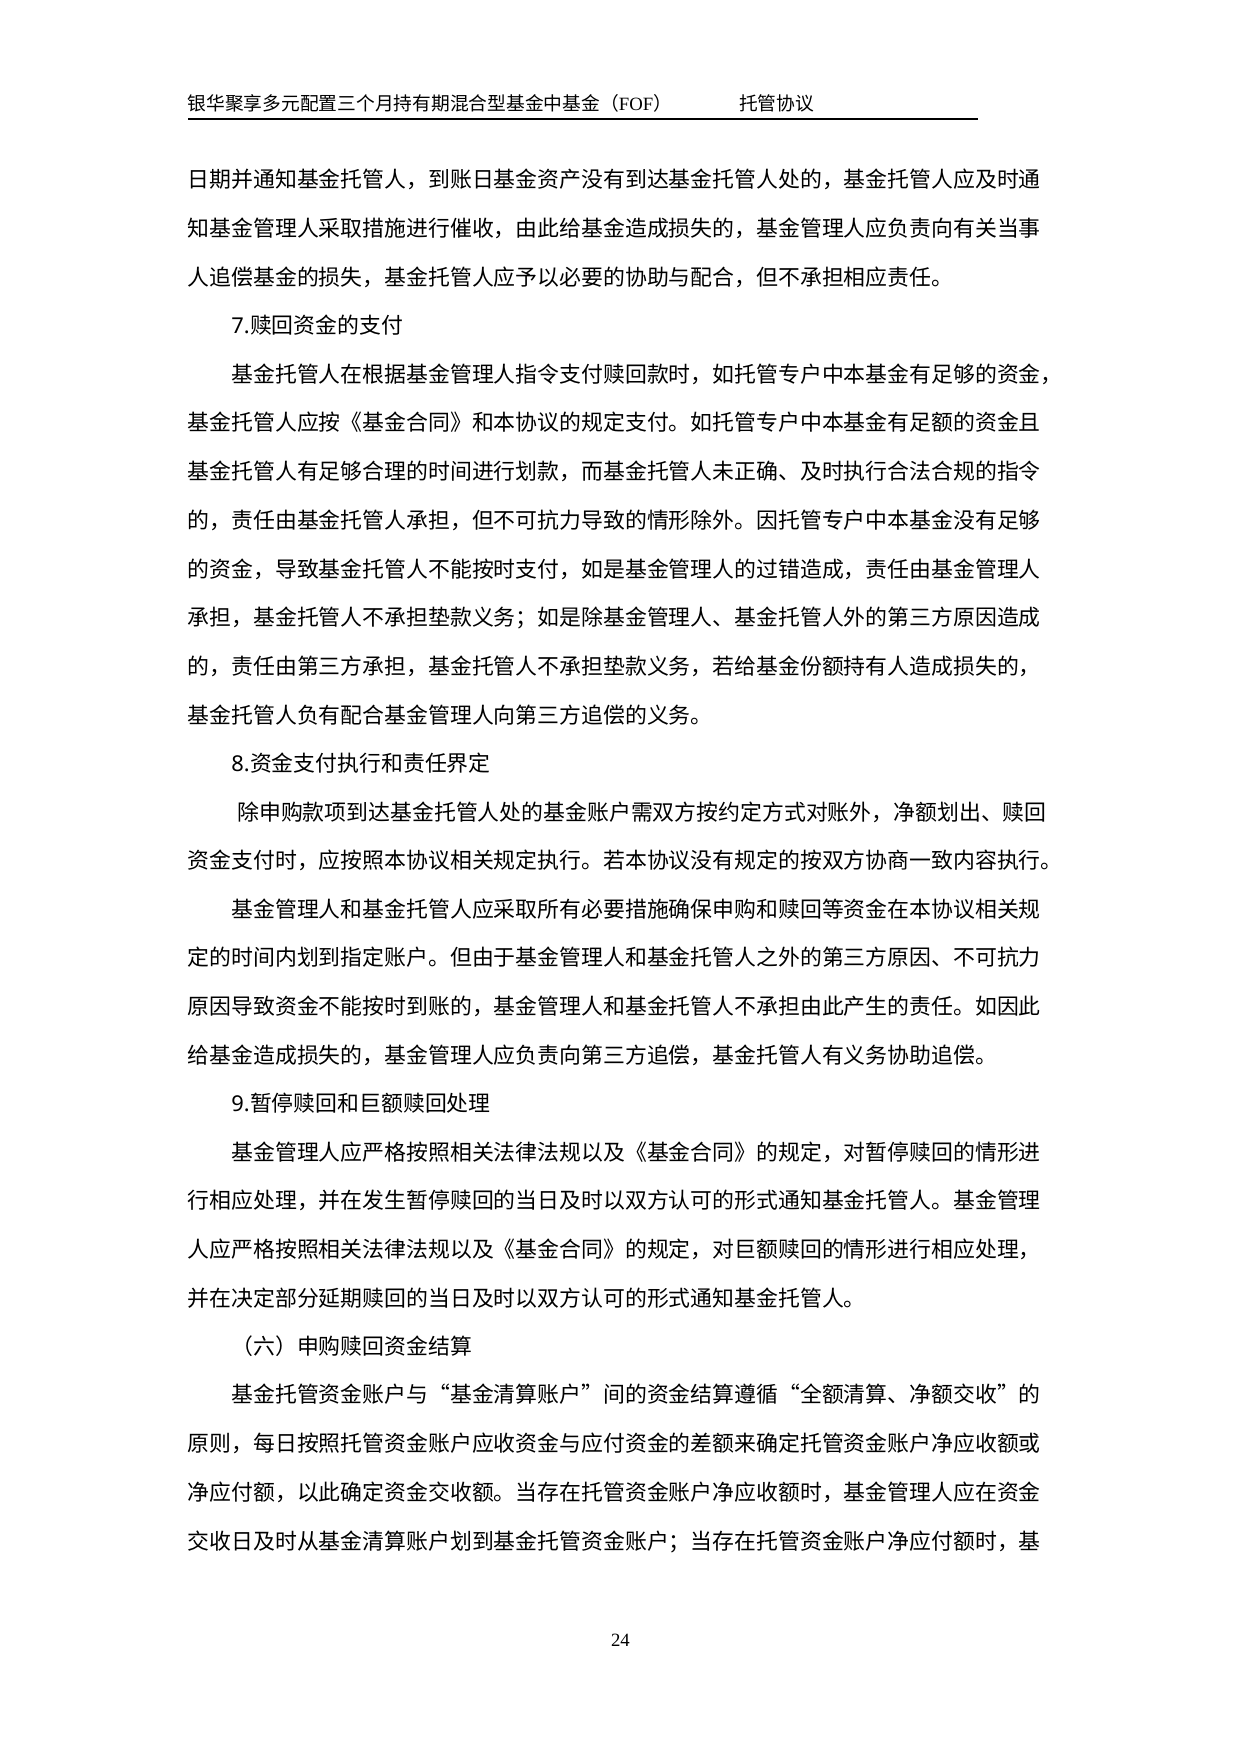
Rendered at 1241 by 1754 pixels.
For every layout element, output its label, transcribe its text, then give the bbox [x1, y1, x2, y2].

subtitle （六）申购赎回资金结算 [187, 1329, 1053, 1361]
text 基金托管人在根据基金管理人指令支付赎回款时，如托管专户中本基金有足够的资金，基金托管人应按《基金合同》和本协议的规定支付。如托管专户中本基金有足额的资金且基金托管人有足够合理的时间进行划款，而基金托管人未正确、及时执行合法合规的指令的，责任由基金托管人承担，但不可抗力导致的情形除外。因托管专户中本基金没有足够的资金，导致基金托管人不能按时支付，如是基金管理人的过错造成，责任由基金管理人承担，基金托管人不承担垫款义务；如是除基金管理人、基金托管人外的第三方原因造成的，责任由第三方承担，基金托管人不承担垫款义务，若给基金份额持有人造成损失的，基金托管人负有配合基金管理人向第三方追偿的义务。 [187, 356, 1053, 730]
text 8.资金支付执行和责任界定 [187, 746, 1053, 778]
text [187, 1377, 1053, 1556]
text 基金管理人和基金托管人应采取所有必要措施确保申购和赎回等资金在本协议相关规定的时间内划到指定账户。但由于基金管理人和基金托管人之外的第三方原因、不可抗力原因导致资金不能按时到账的，基金管理人和基金托管人不承担由此产生的责任。如因此给基金造成损失的，基金管理人应负责向第三方追偿，基金托管人有义务协助追偿。 [187, 891, 1053, 1070]
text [187, 162, 1053, 292]
text 除申购款项到达基金托管人处的基金账户需双方按约定方式对账外，净额划出、赎回资金支付时，应按照本协议相关规定执行。若本协议没有规定的按双方协商一致内容执行。 [187, 794, 1053, 875]
text 7.赎回资金的支付 [187, 308, 1053, 340]
text 9.暂停赎回和巨额赎回处理 [187, 1086, 1053, 1118]
text 基金管理人应严格按照相关法律法规以及《基金合同》的规定，对暂停赎回的情形进行相应处理，并在发生暂停赎回的当日及时以双方认可的形式通知基金托管人。基金管理人应严格按照相关法律法规以及《基金合同》的规定，对巨额赎回的情形进行相应处理，并在决定部分延期赎回的当日及时以双方认可的形式通知基金托管人。 [187, 1134, 1053, 1313]
